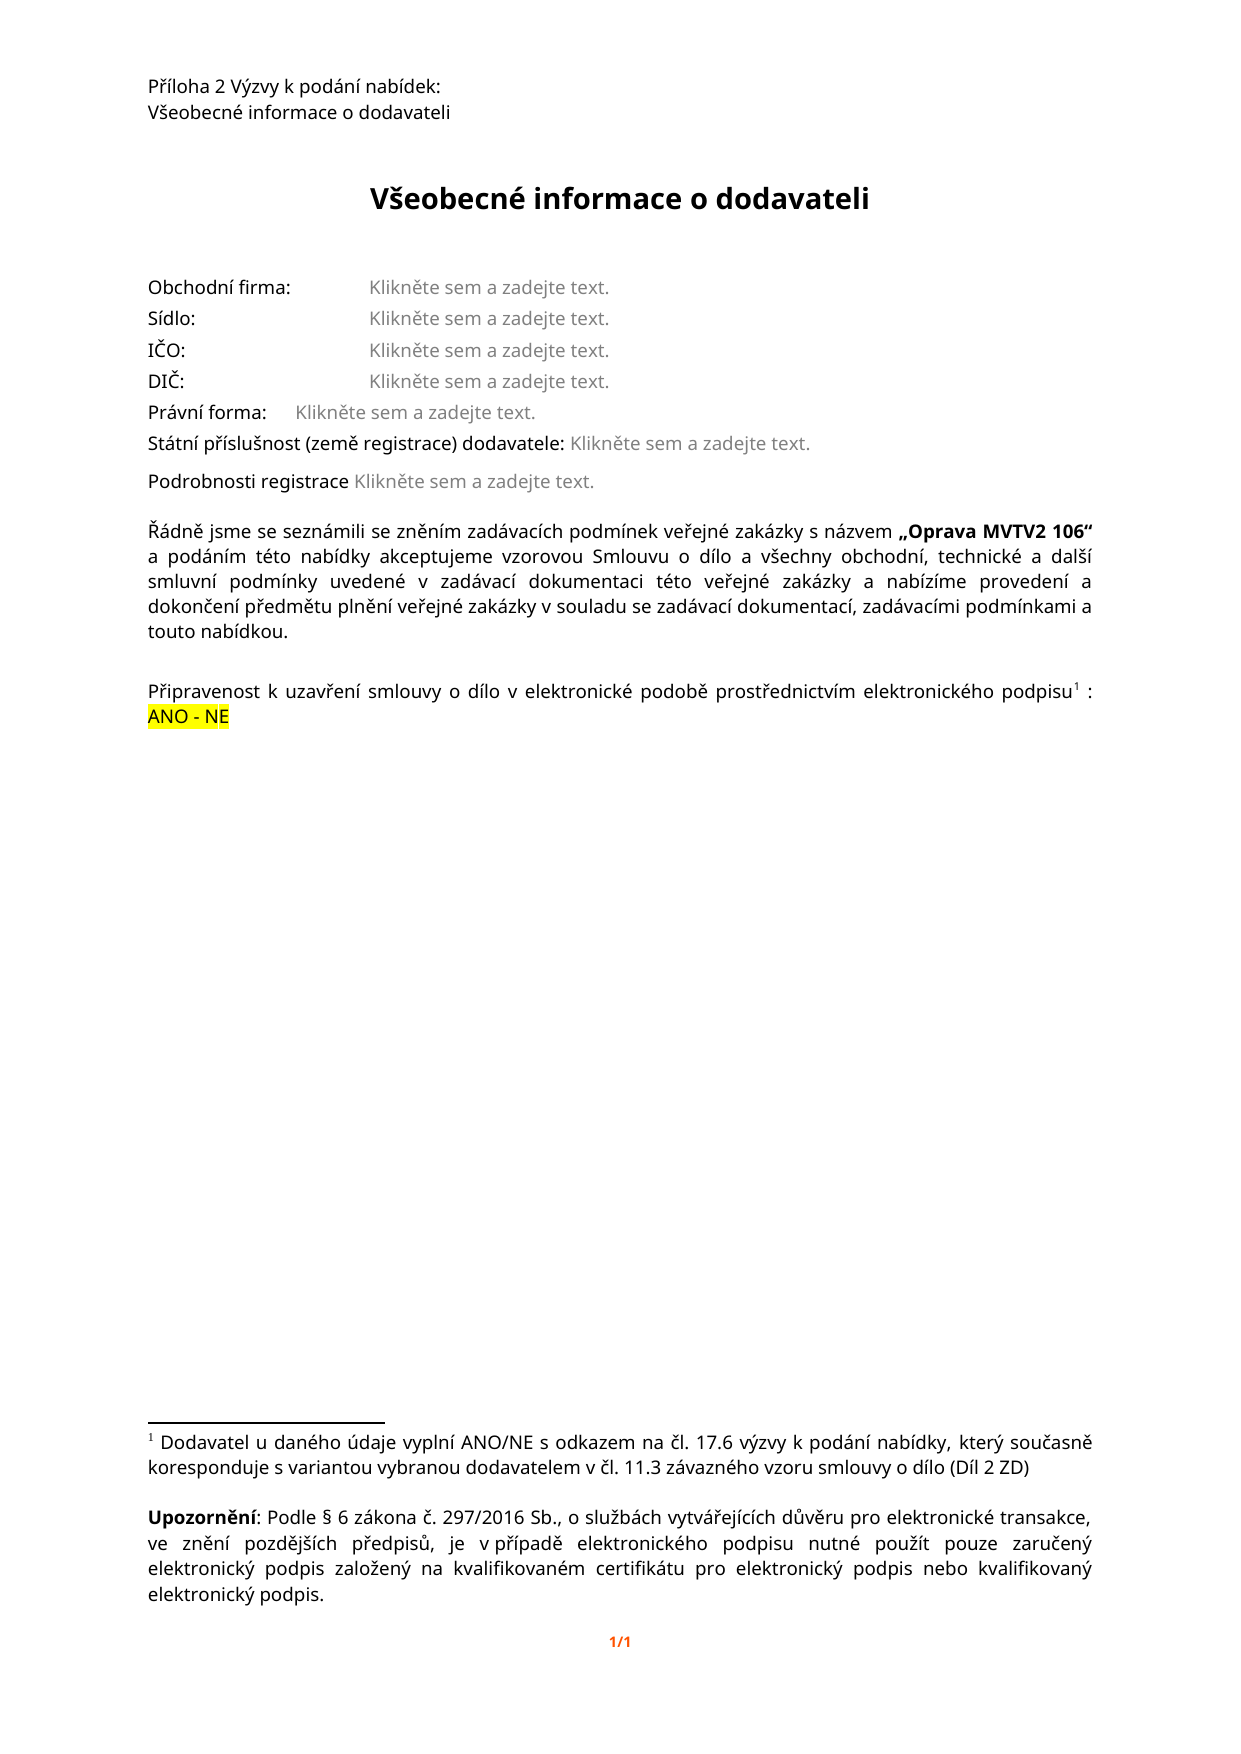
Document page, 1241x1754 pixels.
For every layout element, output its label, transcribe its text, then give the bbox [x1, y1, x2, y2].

text Právní forma: [148, 399, 1093, 424]
text IČO: [148, 337, 1093, 362]
text Řádně jsme se seznámili se zněním zadávacích podmínek veřejné zakázky s názvem „Oprava MVTV2 106“ a podáním této nabídky akceptujeme vzorovou Smlouvu o dílo a všechny obchodní, technické a další smluvní podmínky uvedené v zadávací dokumentaci této veřejné zakázky a nabízíme provedení a dokončení předmětu plnění veřejné zakázky v souladu se zadávací dokumentací, zadávacími podmínkami a touto nabídkou. [148, 518, 1093, 643]
text Připravenost k uzavření smlouvy o dílo v elektronické podobě prostřednictvím elektronického podpisu1 : [148, 678, 1093, 729]
text Podrobnosti registrace [148, 468, 1093, 493]
text Sídlo: [148, 306, 1093, 331]
text DIČ: [148, 368, 1093, 393]
title Všeobecné informace o dodavateli [148, 178, 1093, 218]
text Obchodní firma: [148, 274, 1093, 299]
text Státní příslušnost (země registrace) dodavatele: [148, 431, 1093, 456]
